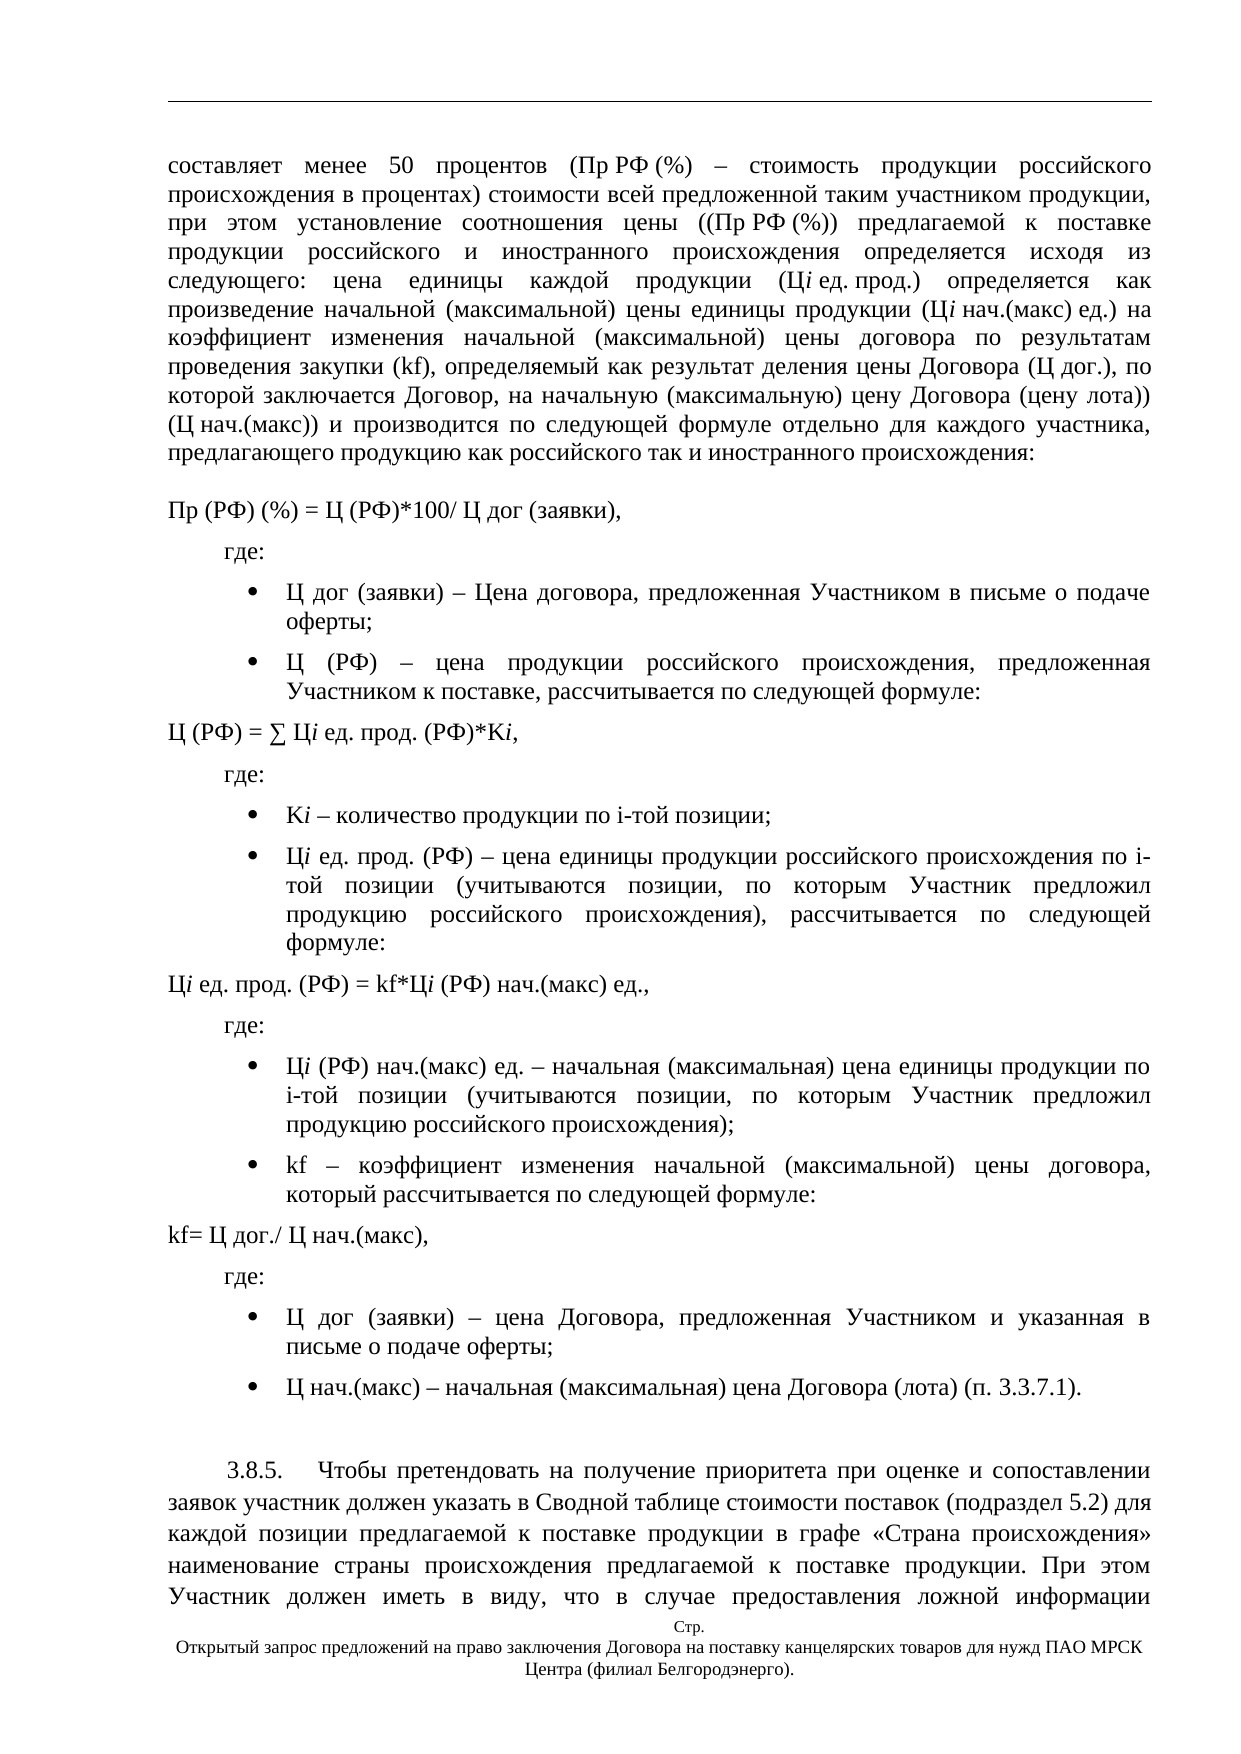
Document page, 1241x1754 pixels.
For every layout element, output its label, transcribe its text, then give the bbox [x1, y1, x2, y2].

list Ц дог (заявки) – цена Договора, предложенная Участником и указанная в письме о подаче оферты; [248, 1302, 1152, 1360]
list Цi (РФ) нач.(макс) ед. – начальная (максимальная) цена единицы продукции по i-той позиции (учитываются позиции, по которым Участник предложил продукцию российского происхождения); [248, 1051, 1152, 1137]
list Ki – количество продукции по i-той позиции; [248, 800, 1152, 829]
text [168, 150, 1152, 466]
list Ц (РФ) = ∑ Цi ед. прод. (РФ)*Ki, [168, 717, 1152, 746]
list где: [224, 1010, 1152, 1039]
list Цi ед. прод. (РФ) – цена единицы продукции российского происхождения по i-той позиции (учитываются позиции, по которым Участник предложил продукцию российского происхождения), рассчитывается по следующей формуле: [248, 841, 1152, 956]
list где: [224, 1261, 1152, 1290]
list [168, 1455, 1152, 1610]
list Цi ед. прод. (РФ) = kf*Цi (РФ) нач.(макс) ед., [168, 969, 1152, 997]
list Ц дог (заявки) – Цена договора, предложенная Участником в письме о подаче оферты; [248, 577, 1152, 635]
list Ц (РФ) – цена продукции российского происхождения, предложенная Участником к поставке, рассчитывается по следующей формуле: [248, 647, 1152, 705]
list kf= Ц дог./ Ц нач.(макс), [168, 1220, 1152, 1249]
list kf – коэффициент изменения начальной (максимальной) цены договора, который рассчитывается по следующей формуле: [248, 1150, 1152, 1207]
list где: [224, 759, 1152, 787]
list Пр (РФ) (%) = Ц (РФ)*100/ Ц дог (заявки), [168, 495, 1152, 524]
list где: [224, 536, 1152, 565]
